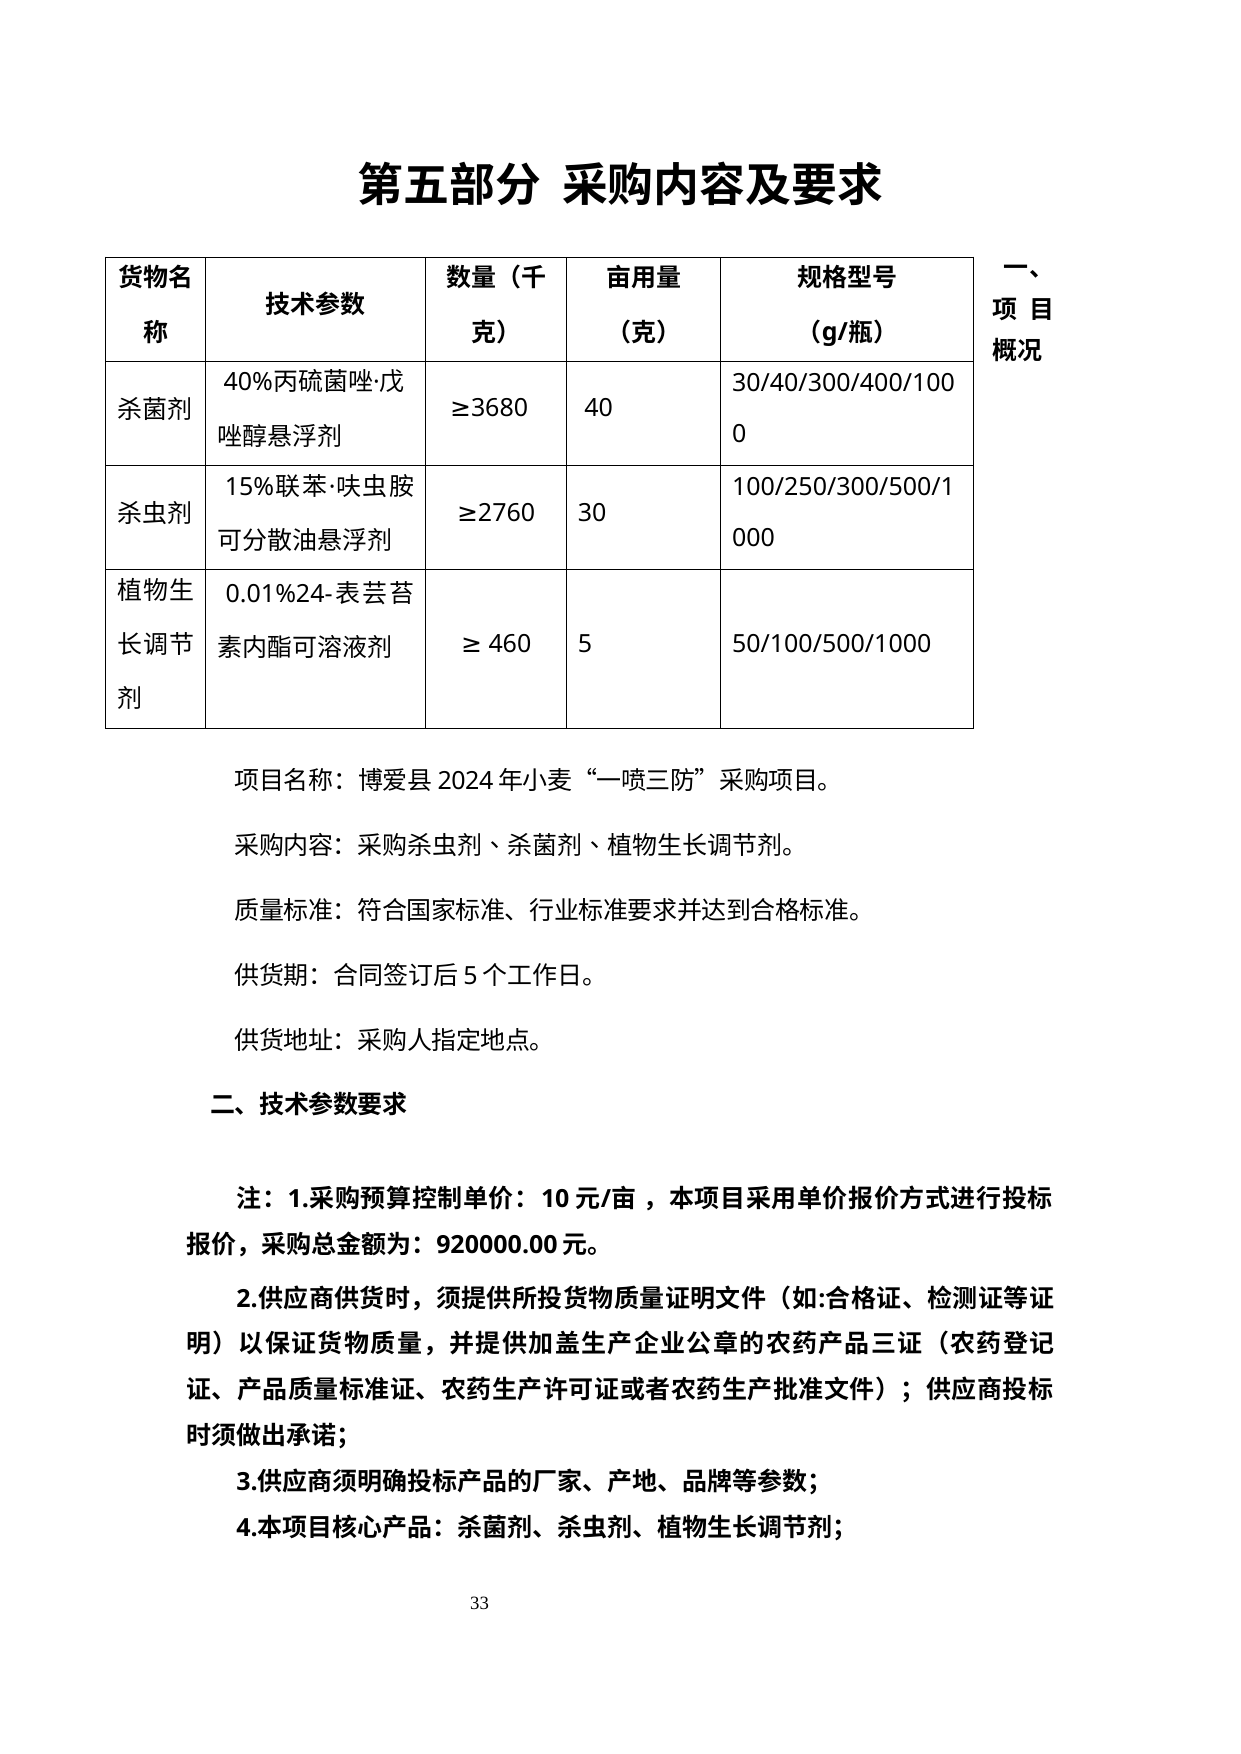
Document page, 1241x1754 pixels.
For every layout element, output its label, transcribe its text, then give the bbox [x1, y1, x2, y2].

subtitle 第五部分 采购内容及要求 [186, 148, 1054, 215]
table_cell 30/40/300/400/1000 [721, 362, 973, 465]
text 质量标准：符合国家标准、行业标准要求并达到合格标准。 [186, 883, 1054, 928]
table_cell 40 [567, 362, 720, 465]
text 2.供应商供货时，须提供所投货物质量证明文件（如:合格证、检测证等证明）以保证货物质量，并提供加盖生产企业公章的农药产品三证（农药登记证、产品质量标准证、农药生产许可证或者农药生产批准文件）；供应商投标时须做出承诺； [186, 1270, 1054, 1454]
text 供货期：合同签订后5个工作日。 [186, 947, 1054, 993]
text 注：1.采购预算控制单价：10元/亩 ，本项目采用单价报价方式进行投标报价，采购总金额为：920000.00元。 [186, 1171, 1054, 1262]
table_cell 15%联苯·呋虫胺可分散油悬浮剂 [206, 466, 425, 569]
text 采购内容：采购杀虫剂、杀菌剂、植物生长调节剂。 [186, 818, 1054, 863]
table_header 规格型号 （g/瓶） [721, 258, 973, 361]
table_cell 0.01%24-表芸苔素内酯可溶液剂 [206, 570, 425, 728]
table_cell 50/100/500/1000 [721, 570, 973, 728]
table_cell ≥2760 [426, 466, 566, 569]
text 一、项目概况 [186, 248, 1054, 367]
table_cell ≥ 460 [426, 570, 566, 728]
table_cell 40%丙硫菌唑·戊唑醇悬浮剂 [206, 362, 425, 465]
list 4.本项目核心产品：杀菌剂、杀虫剂、植物生长调节剂； [186, 1499, 1054, 1545]
table_cell 5 [567, 570, 720, 728]
text 供货地址：采购人指定地点。 [186, 1012, 1054, 1058]
table_header 货物名称 [106, 258, 205, 361]
table_cell 植物生长调节剂 [106, 570, 205, 728]
table_header 数量（千克） [426, 258, 566, 361]
table_header 亩用量（克） [567, 258, 720, 361]
list 3.供应商须明确投标产品的厂家、产地、品牌等参数； [186, 1454, 1054, 1499]
table_cell 杀虫剂 [106, 466, 205, 569]
table_cell 100/250/300/500/1000 [721, 466, 973, 569]
text 项目名称：博爱县2024年小麦“一喷三防”采购项目。 [186, 391, 1054, 799]
table_cell ≥3680 [426, 362, 566, 465]
table_cell 杀菌剂 [106, 362, 205, 465]
text 二、技术参数要求 [186, 1077, 1054, 1123]
table_header 技术参数 [206, 258, 425, 361]
table_cell 30 [567, 466, 720, 569]
